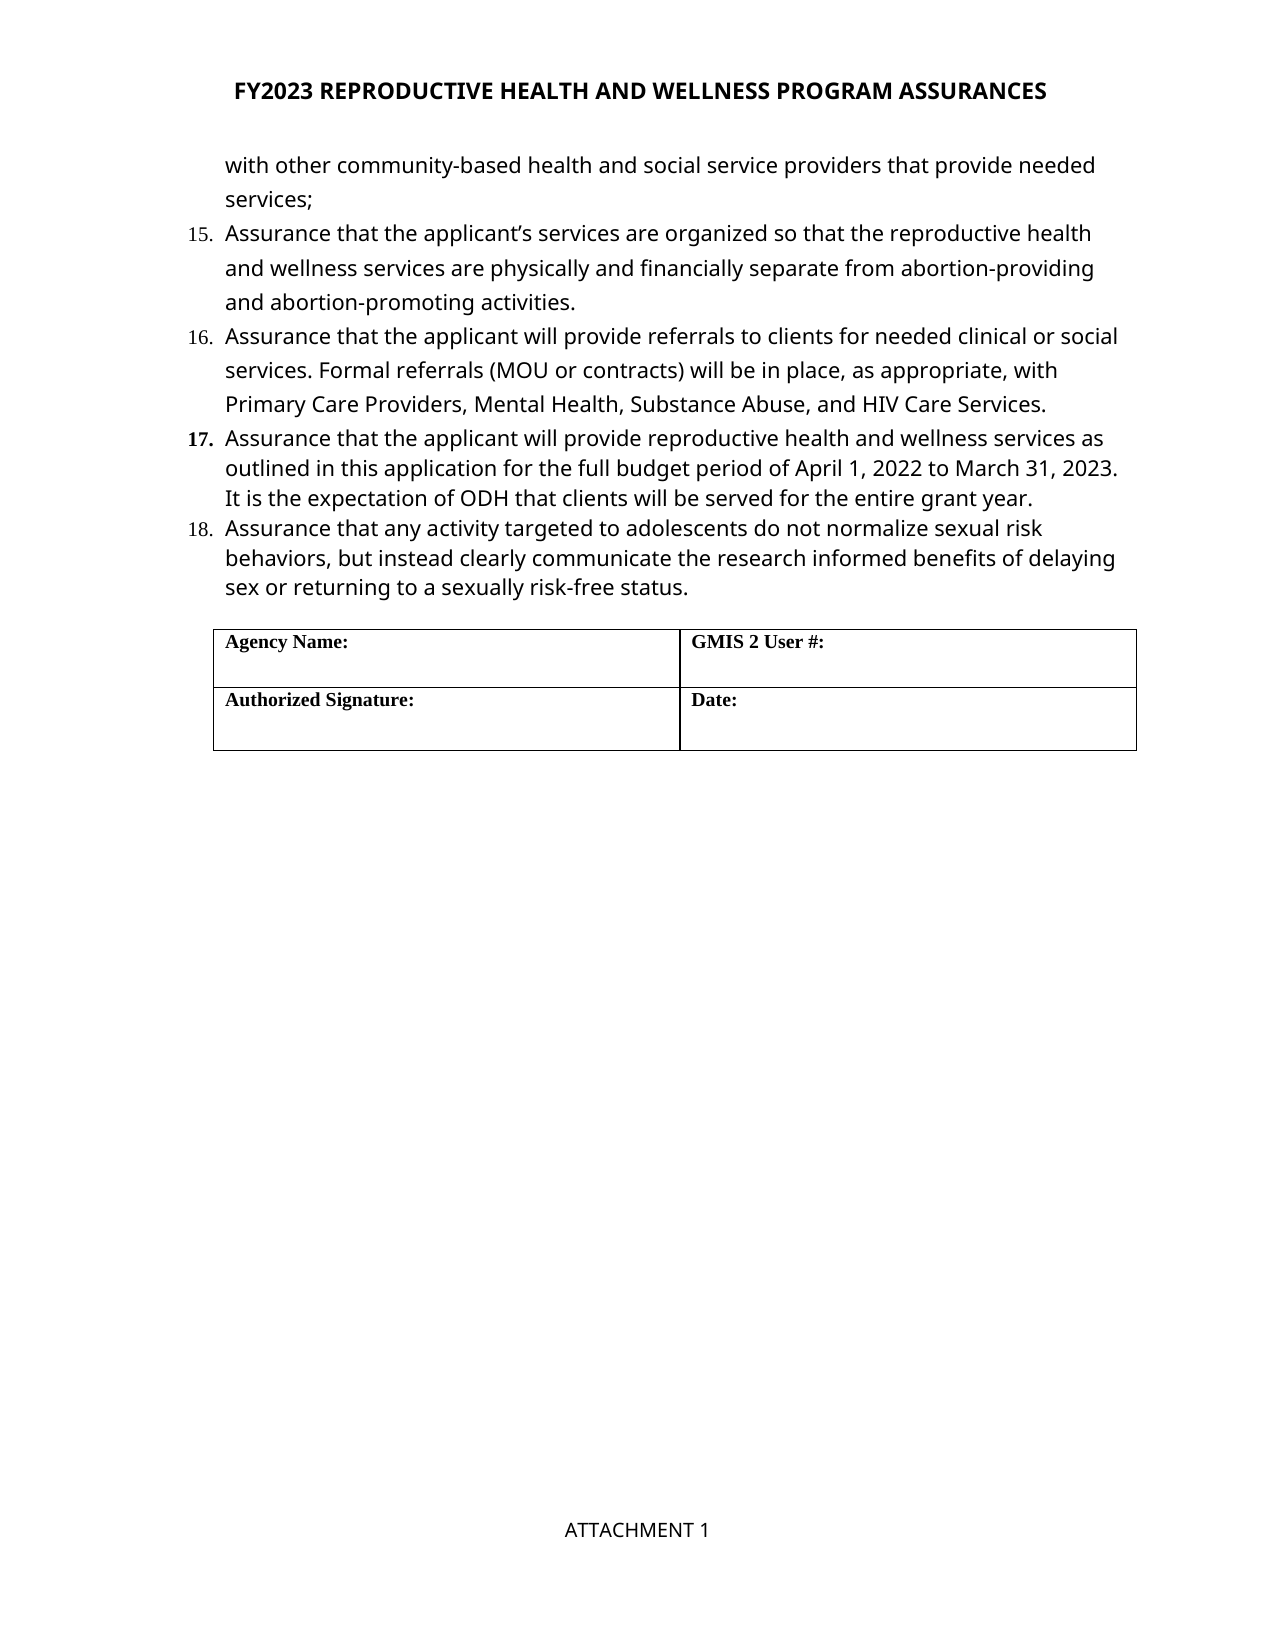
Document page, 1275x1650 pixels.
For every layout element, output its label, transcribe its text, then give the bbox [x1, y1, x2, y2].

list Assurance that any activity targeted to adolescents do not normalize sexual risk behaviors, but instead clearly communicate the research informed benefits of delaying sex or returning to a sexually risk-free status. [187, 513, 1125, 602]
table_header GMIS 2 User #: [681, 630, 1136, 687]
list Assurance that the applicant’s services are organized so that the reproductive health and wellness services are physically and financially separate from abortion-providing and abortion-promoting activities. [187, 218, 1125, 316]
list Assurance that the applicant will provide reproductive health and wellness services as outlined in this application for the full budget period of April 1, 2022 to March 31, 2023. It is the expectation of ODH that clients will be served for the entire grant year. [187, 423, 1125, 513]
list Assurance that the applicant will provide referrals to clients for needed clinical or social services. Formal referrals (MOU or contracts) will be in place, as appropriate, with Primary Care Providers, Mental Health, Substance Abuse, and HIV Care Services. [187, 321, 1125, 419]
table_cell Date: [681, 688, 1136, 750]
table_cell Authorized Signature: [214, 688, 679, 750]
table_header Agency Name: [214, 630, 679, 687]
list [187, 150, 1125, 214]
